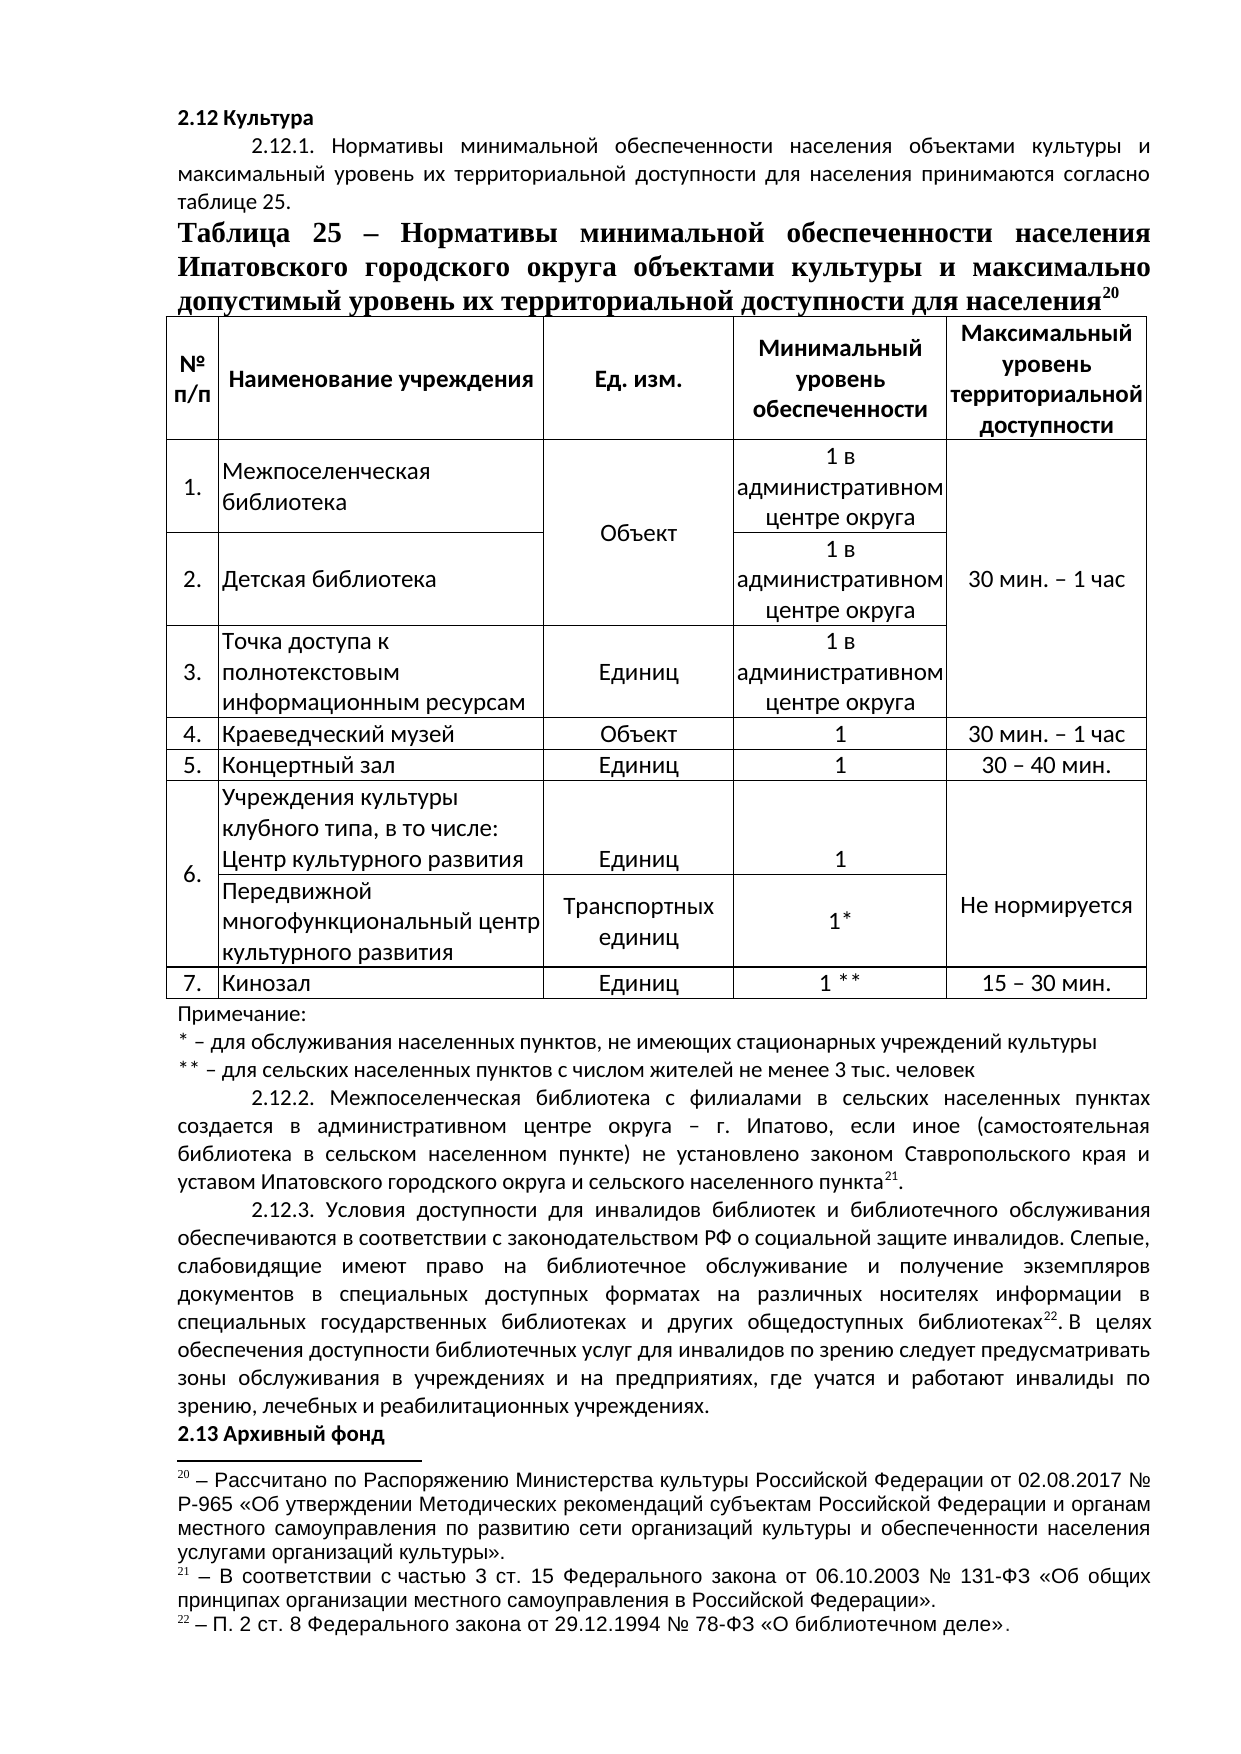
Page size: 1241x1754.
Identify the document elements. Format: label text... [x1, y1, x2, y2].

table_cell Детская библиотека [219, 533, 543, 624]
table_cell 1 в административном центре округа [734, 626, 946, 717]
table_cell Единиц [544, 842, 733, 874]
table_cell 2. [167, 533, 218, 624]
table_cell [734, 781, 946, 842]
text 2.12.3. Условия доступности для инвалидов библиотек и библиотечного обслуживания обеспечиваются в соответствии с законодательством РФ о социальной защите инвалидов. Слепые, слабовидящие имеют право на библиотечное обслуживание и получение экземпляров документов в специальных доступных форматах на различных носителях информации в специальных государственных библиотеках и других общедоступных библиотеках. В целях обеспечения доступности библиотечных услуг для инвалидов по зрению следует предусматривать зоны обслуживания в учреждениях и на предприятиях, где учатся и работают инвалиды по зрению, лечебных и реабилитационных учреждениях. [177, 1195, 1152, 1419]
table_cell 4. [167, 718, 218, 749]
text ** – для сельских населенных пунктов с числом жителей не менее 3 тыс. человек [177, 1055, 1152, 1083]
table_cell Единиц [544, 626, 733, 717]
table_cell Объект [544, 440, 733, 624]
text Примечание: [177, 999, 1152, 1027]
table_cell Точка доступа к полнотекстовым информационным ресурсам [219, 626, 543, 717]
table_cell 1 в административном центре округа [734, 533, 946, 624]
text 2.12.2. Межпоселенческая библиотека с филиалами в сельских населенных пунктах создается в административном центре округа – г. Ипатово, если иное (самостоятельная библиотека в сельском населенном пункте) не установлено законом Ставропольского края и уставом Ипатовского городского округа и сельского населенного пункта. [177, 1083, 1152, 1195]
table_cell 6. [167, 781, 218, 966]
table_cell 1 в административном центре округа [734, 440, 946, 532]
text Таблица 25 – Нормативы минимальной обеспеченности населения Ипатовского городского округа объектами культуры и максимально допустимый уровень их территориальной доступности для населения [177, 216, 1152, 316]
table_cell 1 ** [734, 968, 946, 998]
table_cell Краеведческий музей [219, 718, 543, 749]
table_cell 7. [167, 968, 218, 998]
table_cell [544, 781, 733, 842]
table_header Максимальный уровень территориальной доступности [947, 317, 1146, 439]
table_cell 15 – 30 мин. [947, 968, 1146, 998]
table_cell 30 – 40 мин. [947, 750, 1146, 780]
table_cell Передвижной многофункциональный центр культурного развития [219, 875, 543, 966]
table_cell Центр культурного развития [219, 842, 543, 874]
table_cell 30 мин. – 1 час [947, 718, 1146, 749]
table_header Наименование учреждения [219, 317, 543, 439]
table_cell 3. [167, 626, 218, 717]
table_cell Учреждения культуры клубного типа, в то числе: [219, 781, 543, 842]
text 2.12.1. Нормативы минимальной обеспеченности населения объектами культуры и максимальный уровень их территориальной доступности для населения принимаются согласно таблице 25. [177, 131, 1152, 216]
table_cell 5. [167, 750, 218, 780]
table_cell Объект [544, 718, 733, 749]
table_cell 1 [734, 718, 946, 749]
table_cell Транспортных единиц [544, 875, 733, 966]
table_cell 1. [167, 440, 218, 532]
table_cell 30 мин. – 1 час [947, 440, 1146, 717]
text 2.12 Культура [177, 103, 1152, 131]
table_cell Концертный зал [219, 750, 543, 780]
table_cell 1 [734, 750, 946, 780]
table_cell Единиц [544, 968, 733, 998]
table_cell Не нормируется [947, 842, 1146, 966]
table_cell Единиц [544, 750, 733, 780]
table_cell [947, 781, 1146, 842]
table_header № п/п [167, 317, 218, 439]
table_cell Межпоселенческая библиотека [219, 440, 543, 532]
table_cell Кинозал [219, 968, 543, 998]
table_cell 1* [734, 875, 946, 966]
text 2.13 Архивный фонд [177, 1419, 1152, 1447]
text * – для обслуживания населенных пунктов, не имеющих стационарных учреждений культуры [177, 1027, 1152, 1055]
table_header Минимальный уровень обеспеченности [734, 317, 946, 439]
table_header Ед. изм. [544, 317, 733, 439]
table_cell 1 [734, 842, 946, 874]
